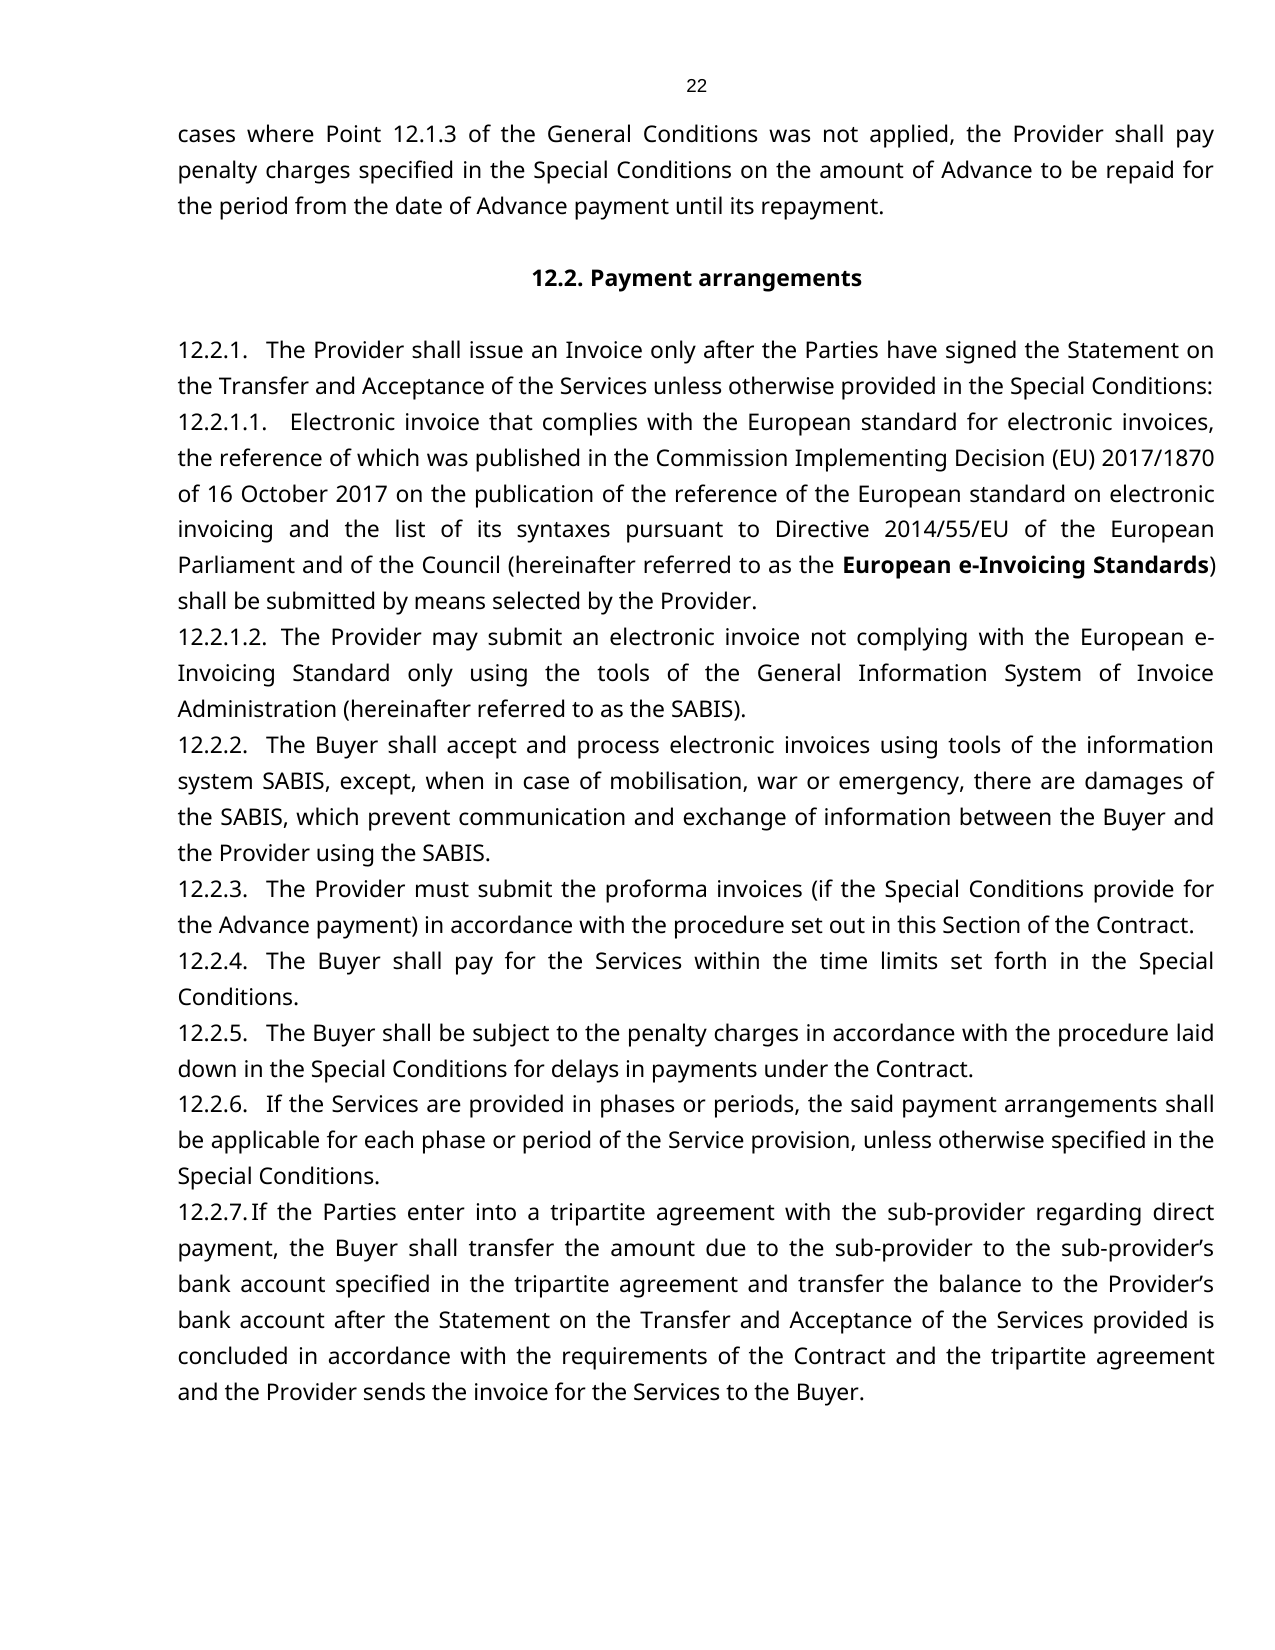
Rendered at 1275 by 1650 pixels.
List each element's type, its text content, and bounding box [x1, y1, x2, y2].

text 12.2.4. The Buyer shall pay for the Services within the time limits set forth in the Special Conditions. [177, 945, 1216, 1012]
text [177, 118, 1216, 221]
text 12.2.1. The Provider shall issue an Invoice only after the Parties have signed the Statement on the Transfer and Acceptance of the Services unless otherwise provided in the Special Conditions: [177, 334, 1216, 401]
text 12.2.3. The Provider must submit the proforma invoices (if the Special Conditions provide for the Advance payment) in accordance with the procedure set out in this Section of the Contract. [177, 873, 1216, 940]
text 12.2.2. The Buyer shall accept and process electronic invoices using tools of the information system SABIS, except, when in case of mobilisation, war or emergency, there are damages of the SABIS, which prevent communication and exchange of information between the Buyer and the Provider using the SABIS. [177, 729, 1216, 868]
text 12.2.1.1. Electronic invoice that complies with the European standard for electronic invoices, the reference of which was published in the Commission Implementing Decision (EU) 2017/1870 of 16 October 2017 on the publication of the reference of the European standard on electronic invoicing and the list of its syntaxes pursuant to Directive 2014/55/EU of the European Parliament and of the Council (hereinafter referred to as the European e-Invoicing Standards) shall be submitted by means selected by the Provider. [177, 406, 1216, 617]
text 12.2. Payment arrangements [177, 262, 1216, 293]
text 12.2.6. If the Services are provided in phases or periods, the said payment arrangements shall be applicable for each phase or period of the Service provision, unless otherwise specified in the Special Conditions. [177, 1088, 1216, 1192]
text 12.2.5. The Buyer shall be subject to the penalty charges in accordance with the procedure laid down in the Special Conditions for delays in payments under the Contract. [177, 1017, 1216, 1084]
text 12.2.7. If the Parties enter into a tripartite agreement with the sub-provider regarding direct payment, the Buyer shall transfer the amount due to the sub-provider to the sub-provider’s bank account specified in the tripartite agreement and transfer the balance to the Provider’s bank account after the Statement on the Transfer and Acceptance of the Services provided is concluded in accordance with the requirements of the Contract and the tripartite agreement and the Provider sends the invoice for the Services to the Buyer. [177, 1196, 1216, 1407]
text 12.2.1.2. The Provider may submit an electronic invoice not complying with the European e-Invoicing Standard only using the tools of the General Information System of Invoice Administration (hereinafter referred to as the SABIS). [177, 621, 1216, 724]
